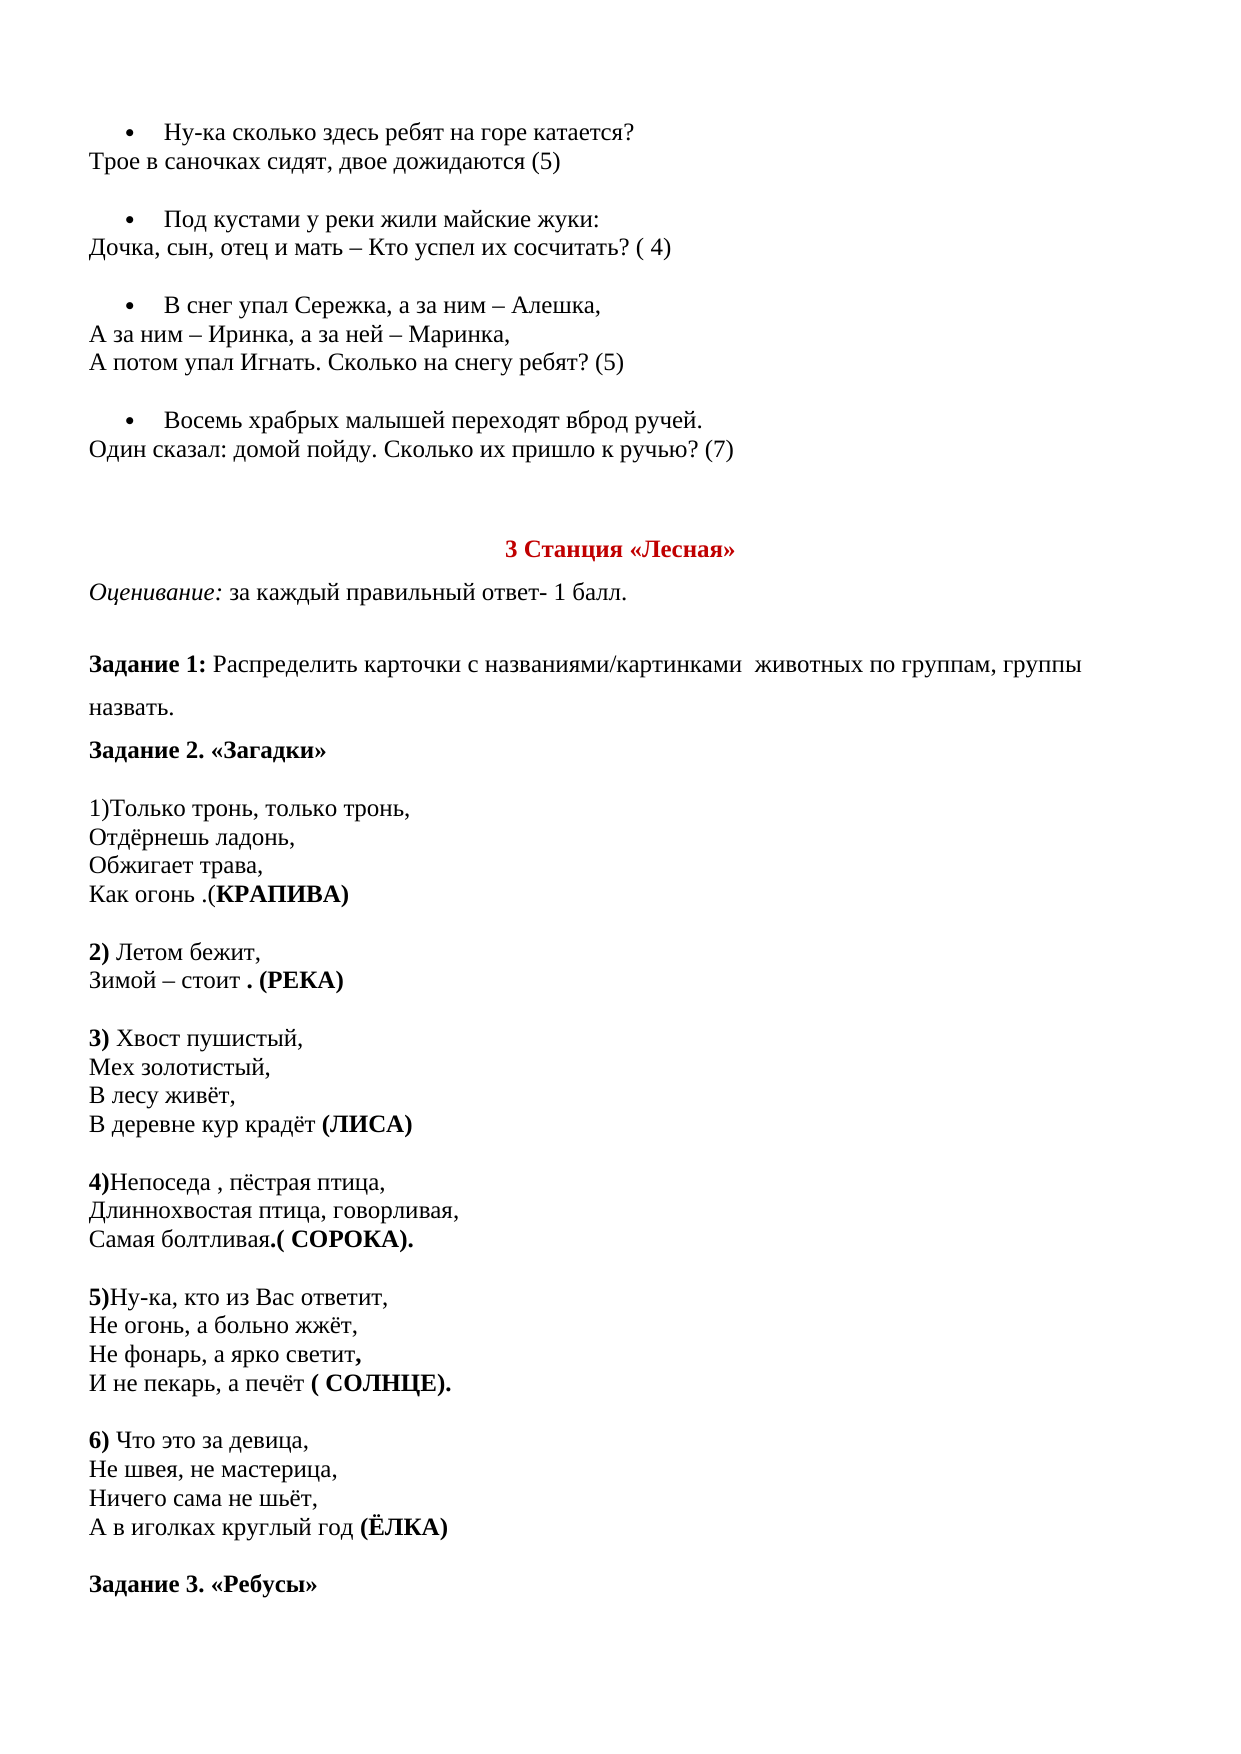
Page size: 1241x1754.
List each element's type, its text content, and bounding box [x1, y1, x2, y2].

text В деревне кур крадёт (ЛИСА) [89, 1109, 1152, 1138]
text 3) Хвост пушистый, [89, 1023, 1152, 1052]
text И не пекарь, а печёт ( СОЛНЦЕ). [89, 1368, 1152, 1397]
text Ничего сама не шьёт, [89, 1483, 1152, 1512]
text Не фонарь, а ярко светит, [89, 1339, 1152, 1368]
text Не огонь, а больно жжёт, [89, 1311, 1152, 1339]
text Задание 3. «Ребусы» [89, 1569, 1152, 1598]
text 1)Только тронь, только тронь, [89, 793, 1152, 822]
text Дочка, сын, отец и мать – Кто успел их сосчитать? ( 4) [89, 232, 1152, 261]
text Задание 2. «Загадки» [89, 736, 1152, 764]
text А за ним – Иринка, а за ней – Маринка, [89, 319, 1152, 347]
text 2) Летом бежит, [89, 937, 1152, 966]
text Обжигает трава, [89, 851, 1152, 879]
text Как огонь .(КРАПИВА) [89, 879, 1152, 908]
text Длиннохвостая птица, говорливая, [89, 1196, 1152, 1224]
text 4)Непоседа , пёстрая птица, [89, 1167, 1152, 1196]
text 6) Что это за девица, [89, 1426, 1152, 1454]
text А в иголках круглый год (ЁЛКА) [89, 1512, 1152, 1541]
text Задание 1: Распределить карточки с названиями/картинками животных по группам, группы назвать. [89, 649, 1152, 721]
text Трое в саночках сидят, двое дожидаются (5) [89, 146, 1152, 175]
text Оценивание: за каждый правильный ответ- 1 балл. [89, 577, 1152, 606]
text 3 Станция «Лесная» [89, 534, 1152, 563]
text Отдёрнешь ладонь, [89, 822, 1152, 851]
list Восемь храбрых малышей переходят вброд ручей. [126, 405, 1152, 434]
text Самая болтливая.( СОРОКА). [89, 1224, 1152, 1253]
text Мех золотистый, [89, 1052, 1152, 1081]
list В снег упал Сережка, а за ним – Алешка, [126, 290, 1152, 319]
text Один сказал: домой пойду. Сколько их пришло к ручью? (7) [89, 434, 1152, 462]
text В лесу живёт, [89, 1081, 1152, 1109]
list Под кустами у реки жили майские жуки: [126, 204, 1152, 232]
text Зимой – стоит . (РЕКА) [89, 966, 1152, 994]
text Не швея, не мастерица, [89, 1454, 1152, 1483]
text А потом упал Игнать. Сколько на снегу ребят? (5) [89, 347, 1152, 376]
text 5)Ну-ка, кто из Вас ответит, [89, 1282, 1152, 1311]
list Ну-ка сколько здесь ребят на горе катается? [126, 117, 1152, 146]
